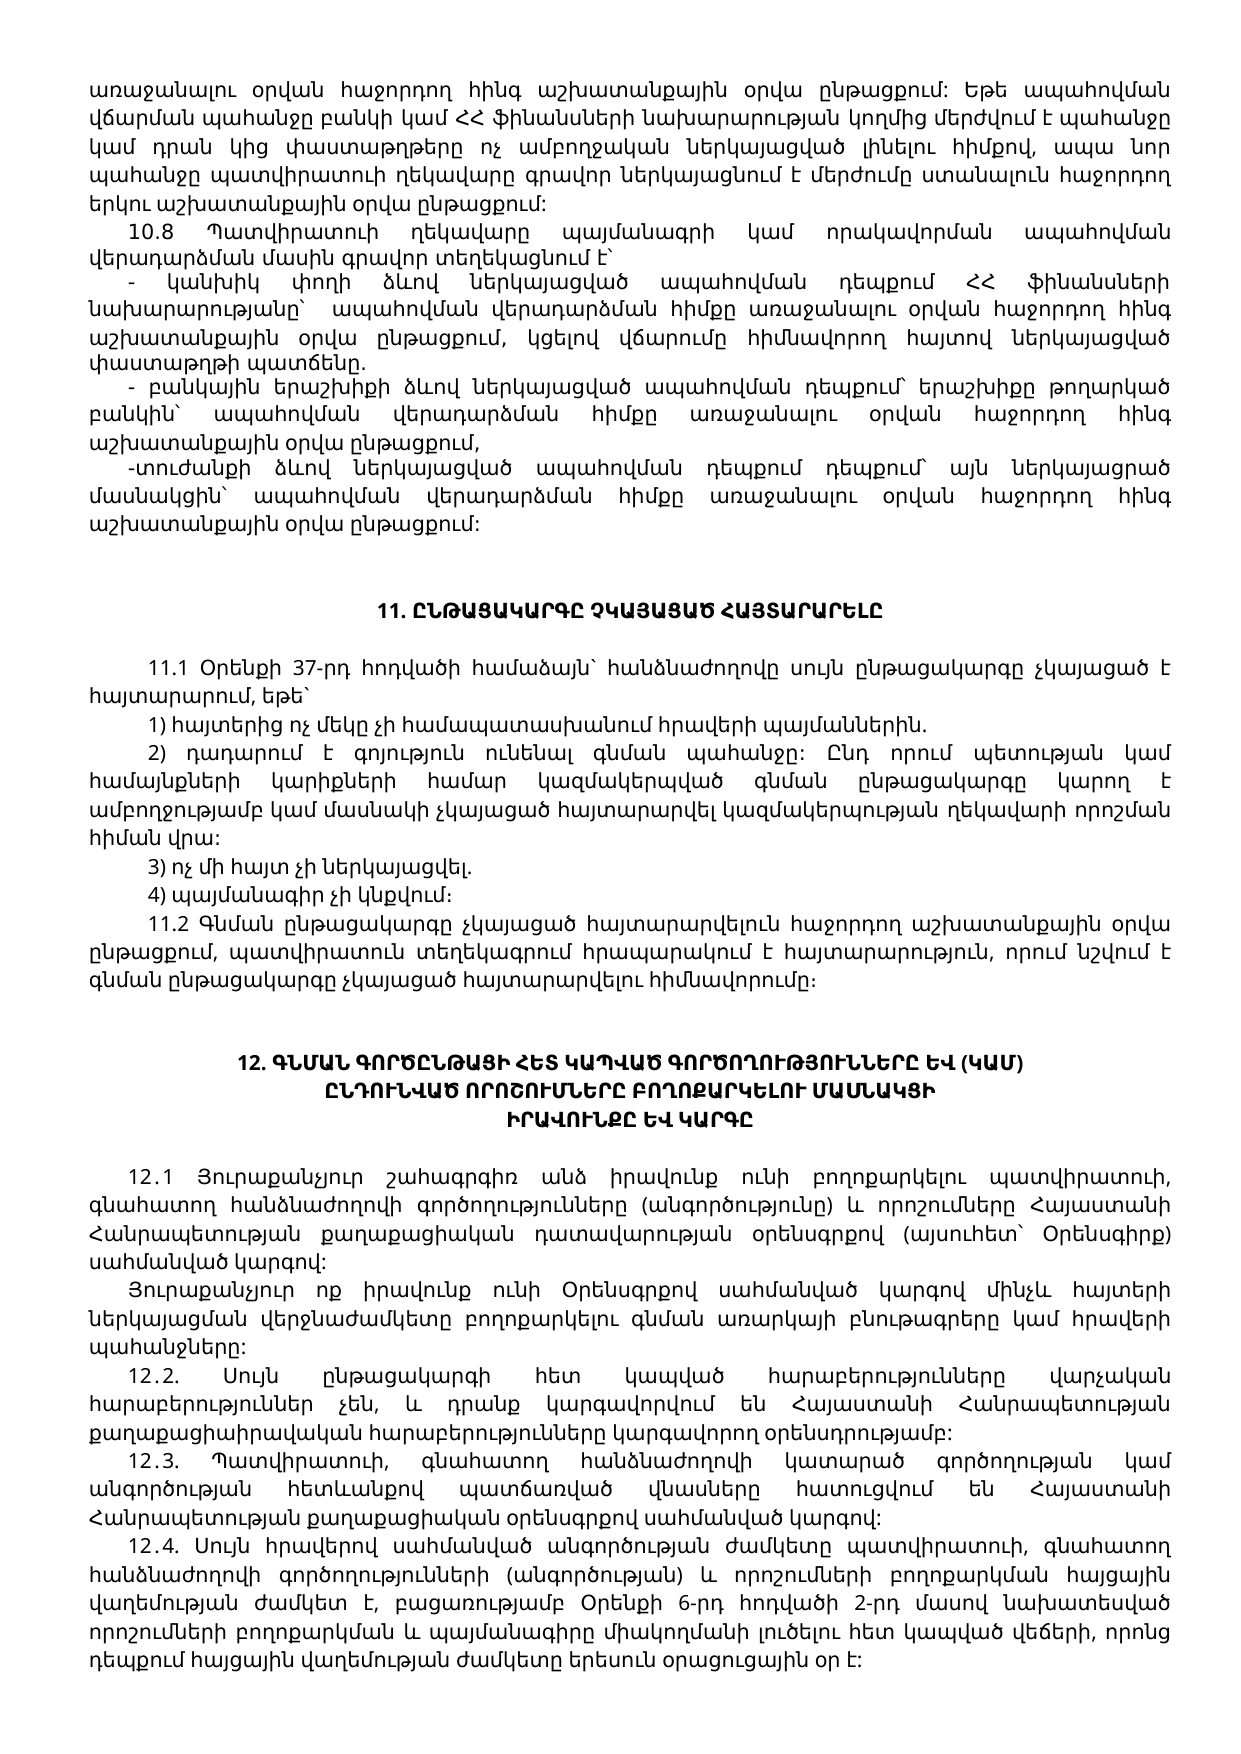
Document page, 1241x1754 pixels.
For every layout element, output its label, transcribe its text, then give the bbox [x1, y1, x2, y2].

text 12. ԳՆՄԱՆ ԳՈՐԾԸՆԹԱՑԻ ՀԵՏ ԿԱՊՎԱԾ ԳՈՐԾՈՂՈՒԹՅՈՒՆՆԵՐԸ ԵՎ (ԿԱՄ) [89, 1048, 1171, 1076]
text 11.1 Օրենքի 37-րդ հոդվածի համաձայն` հանձնաժողովը սույն ընթացակարգը չկայացած է հայտարարում, եթե` [89, 653, 1171, 710]
text 11.2 Գնման ընթացակարգը չկայացած հայտարարվելուն հաջորդող աշխատանքային օրվա ընթացքում, պատվիրատուն տեղեկագրում հրապարակում է հայտարարություն, որում նշվում է գնման ընթացակարգը չկայացած հայտարարվելու հիմնավորումը։ [89, 909, 1171, 994]
text 12․1 Յուրաքանչյուր շահագրգիռ անձ իրավունք ունի բողոքարկելու պատվիրատուի, գնահատող հանձնաժողովի գործողությունները (անգործությունը) և որոշումները Հայաստանի Հանրապետության քաղաքացիական դատավարության օրենսգրքով (այսուհետ՝ Օրենսգիրք) սահմանված կարգով: [89, 1162, 1171, 1276]
text ԸՆԴՈՒՆՎԱԾ ՈՐՈՇՈՒՄՆԵՐԸ ԲՈՂՈՔԱՐԿԵԼՈՒ ՄԱՍՆԱԿՑԻ [89, 1076, 1171, 1105]
text 3) ոչ մի հայտ չի ներկայացվել. [89, 852, 1171, 880]
text ԻՐԱՎՈՒՆՔԸ ԵՎ ԿԱՐԳԸ [89, 1105, 1171, 1133]
text 4) պայմանագիր չի կնքվում։ [89, 880, 1171, 909]
text -տուժանքի ձևով ներկայացված ապահովման դեպքում դեպքում՝ այն ներկայացրած մասնակցին՝ ապահովման վերադարձման հիմքը առաջանալու օրվան հաջորդող հինգ աշխատանքային օրվա ընթացքում: [89, 456, 1171, 538]
text - բանկային երաշխիքի ձևով ներկայացված ապահովման դեպքում՝ երաշխիքը թողարկած բանկին՝ ապահովման վերադարձման հիմքը առաջանալու օրվան հաջորդող հինգ աշխատանքային օրվա ընթացքում, [89, 375, 1171, 456]
text Յուրաքանչյուր ոք իրավունք ունի Օրենսգրքով սահմանված կարգով մինչև հայտերի ներկայացման վերջնաժամկետը բողոքարկելու գնման առարկայի բնութագրերը կամ հրավերի պահանջները: [89, 1276, 1171, 1361]
text 12․4. Սույն հրավերով սահմանված անգործության ժամկետը պատվիրատուի, գնահատող հանձնաժողովի գործողությունների (անգործության) և որոշումների բողոքարկման հայցային վաղեմության ժամկետ է, բացառությամբ Օրենքի 6-րդ հոդվածի 2-րդ մասով նախատեսված որոշումների բողոքարկման և պայմանագիրը միակողմանի լուծելու հետ կապված վեճերի, որոնց դեպքում հայցային վաղեմության ժամկետը երեսուն օրացուցային օր է: [89, 1531, 1171, 1674]
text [89, 75, 1171, 217]
text 2) դադարում է գոյություն ունենալ գնման պահանջը: Ընդ որում պետության կամ համայնքների կարիքների համար կազմակերպված գնման ընթացակարգը կարող է ամբողջությամբ կամ մասնակի չկայացած հայտարարվել կազմակերպության ղեկավարի որոշման հիման վրա: [89, 738, 1171, 852]
text 12․3. Պատվիրատուի, գնահատող հանձնաժողովի կատարած գործողության կամ անգործության հետևանքով պատճառված վնասները հատուցվում են Հայաստանի Հանրապետության քաղաքացիական օրենսգրքով սահմանված կարգով: [89, 1446, 1171, 1531]
text 11. ԸՆԹԱՑԱԿԱՐԳԸ ՉԿԱՅԱՑԱԾ ՀԱՅՏԱՐԱՐԵԼԸ [89, 596, 1171, 624]
text - կանխիկ փողի ձևով ներկայացված ապահովման դեպքում ՀՀ ֆինանսների նախարարությանը՝ ապահովման վերադարձման հիմքը առաջանալու օրվան հաջորդող հինգ աշխատանքային օրվա ընթացքում, կցելով վճարումը հիմնավորող հայտով ներկայացված փաստաթղթի պատճենը. [89, 270, 1171, 375]
text 1) հայտերից ոչ մեկը չի համապատասխանում հրավերի պայմաններին. [89, 710, 1171, 738]
text 10.8 Պատվիրատուի ղեկավարը պայմանագրի կամ որակավորման ապահովման վերադարձման մասին գրավոր տեղեկացնում է՝ [89, 217, 1171, 270]
text 12․2. Սույն ընթացակարգի հետ կապված հարաբերությունները վարչական հարաբերություններ չեն, և դրանք կարգավորվում են Հայաստանի Հանրապետության քաղաքացիաիրավական հարաբերությունները կարգավորող օրենսդրությամբ: [89, 1361, 1171, 1446]
